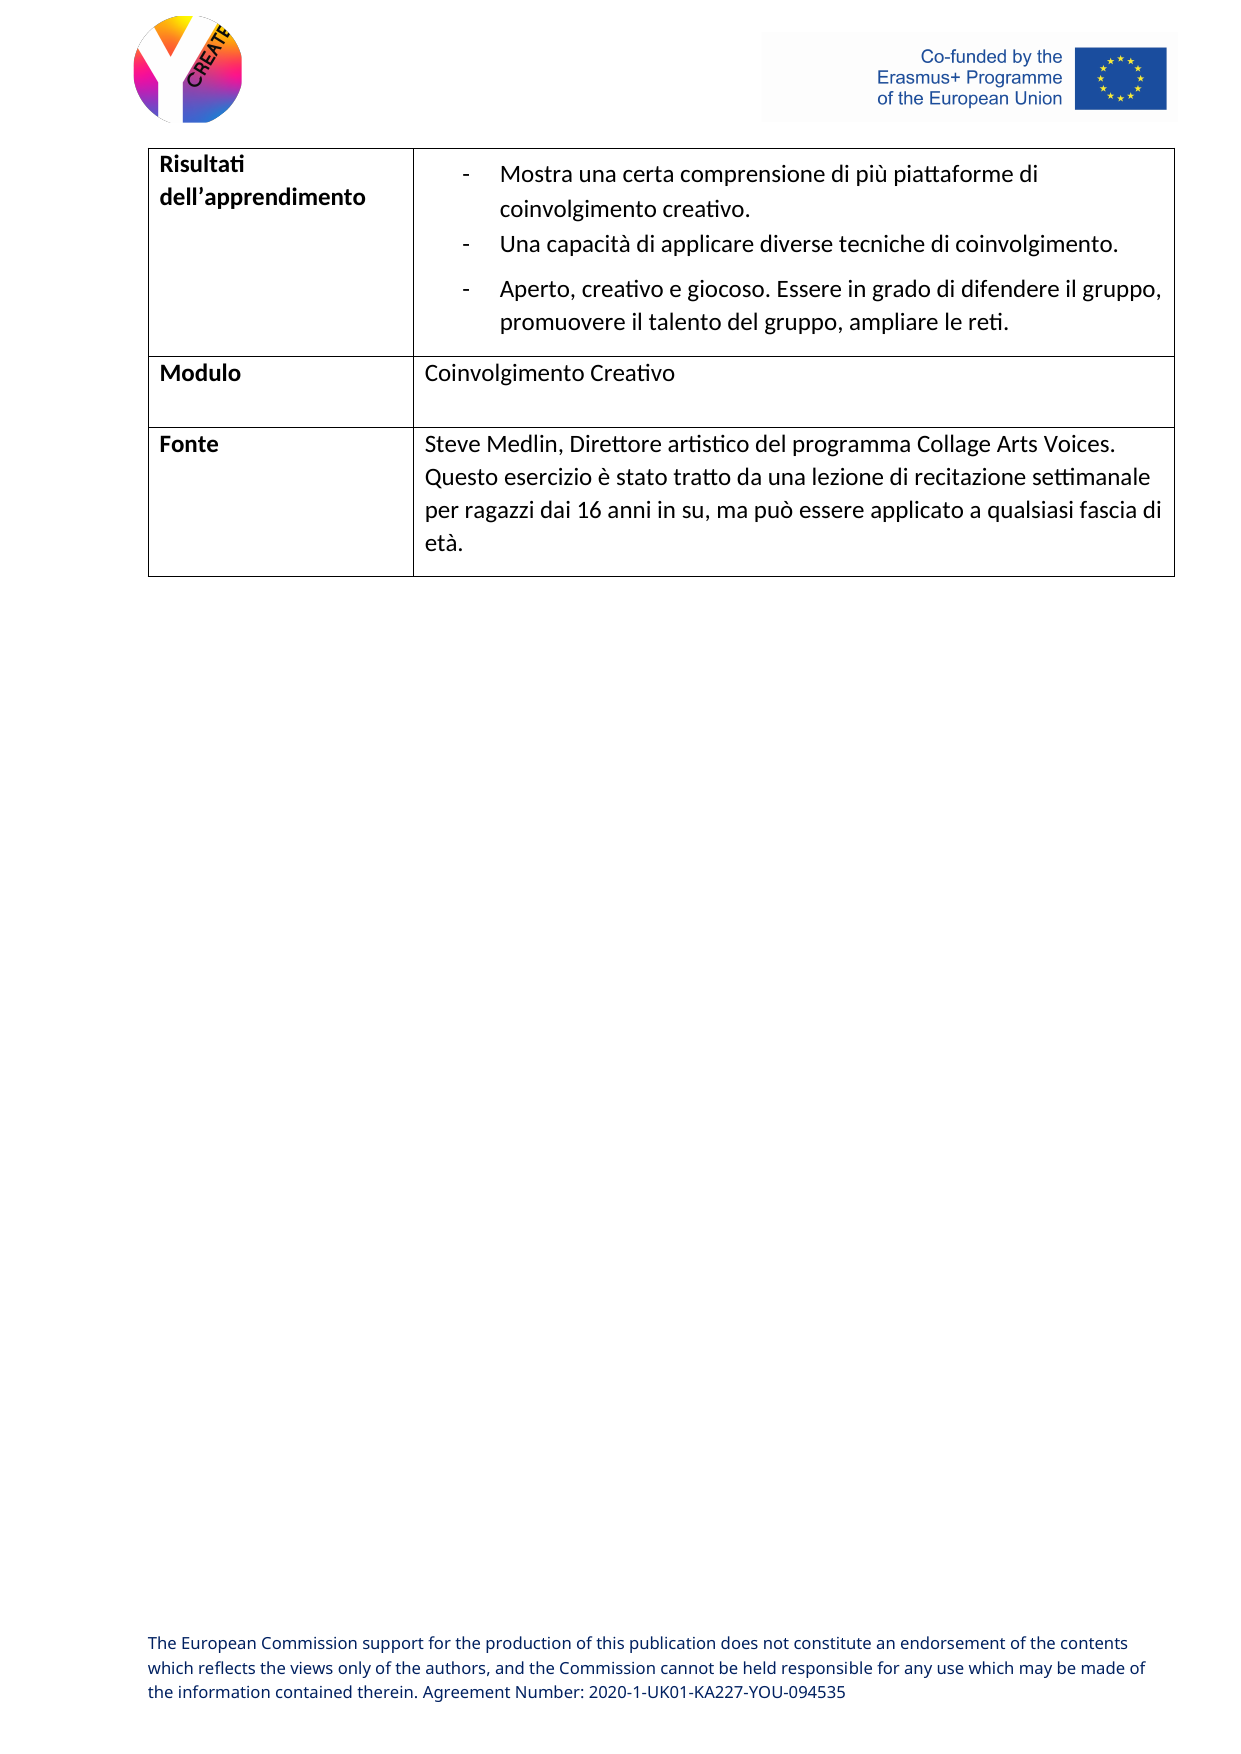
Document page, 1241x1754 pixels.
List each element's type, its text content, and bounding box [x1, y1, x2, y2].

table_cell Mostra una certa comprensione di più piattaforme di coinvolgimento creativo. Una capacità di applicare diverse tecniche di coinvolgimento. Aperto, creativo e giocoso. Essere in grado di difendere il gruppo, promuovere il talento del gruppo, ampliare le reti. [414, 149, 1174, 356]
table_cell Fonte [149, 428, 413, 576]
picture [761, 32, 1178, 122]
picture [133, 16, 242, 123]
table_cell Risultati dell’apprendimento [149, 149, 413, 356]
table_cell Modulo [149, 357, 413, 427]
table_cell Coinvolgimento Creativo [414, 357, 1174, 427]
table_cell Steve Medlin, Direttore artistico del programma Collage Arts Voices. Questo esercizio è stato tratto da una lezione di recitazione settimanale per ragazzi dai 16 anni in su, ma può essere applicato a qualsiasi fascia di età. [414, 428, 1174, 576]
